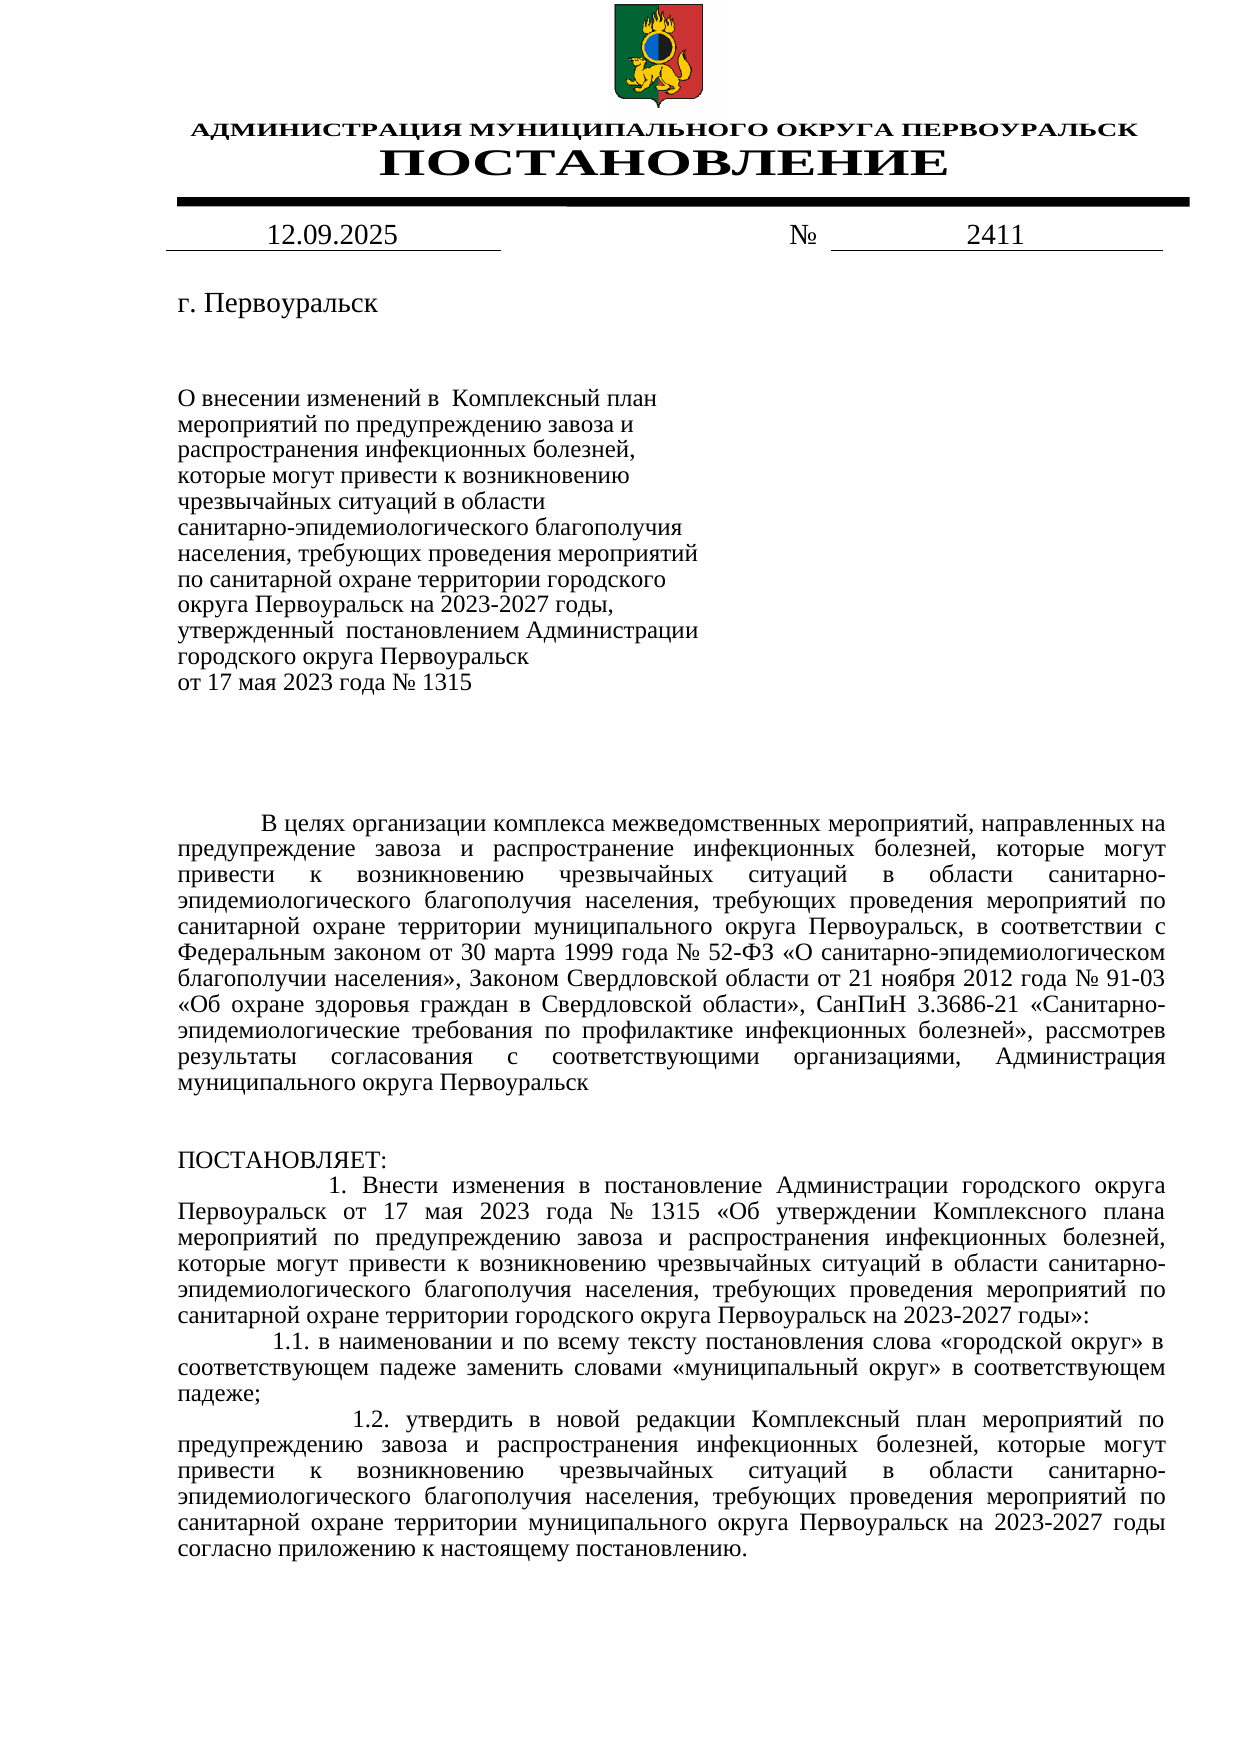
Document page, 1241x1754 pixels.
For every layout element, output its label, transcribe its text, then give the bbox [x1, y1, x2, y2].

text от 17 мая 2023 года № 1315 [177, 670, 1152, 696]
text О внесении изменений в Комплексный план [177, 386, 1152, 411]
text АДМИНИСТРАЦИЯ МУНИЦИПАЛЬНОГО ОКРУГА ПЕРВОУРАЛЬСК [177, 119, 1152, 140]
text распространения инфекционных болезней, [177, 437, 1152, 463]
text санитарно-эпидемиологического благополучия [177, 515, 1152, 541]
table_header № [501, 207, 831, 250]
text чрезвычайных ситуаций в области [177, 489, 1152, 515]
text 1.1. в наименовании и по всему тексту постановления слова «городской округ» в соответствующем падеже заменить словами «муниципальный округ» в соответствующем падеже; [177, 1329, 1167, 1406]
text г. Первоуральск [177, 285, 1148, 318]
text 1. Внести изменения в постановление Администрации городского округа Первоуральск от 17 мая 2023 года № 1315 «Об утверждении Комплексного плана мероприятий по предупреждению завоза и распространения инфекционных болезней, которые могут привести к возникновению чрезвычайных ситуаций в области санитарно-эпидемиологического благополучия населения, требующих проведения мероприятий по санитарной охране территории городского округа Первоуральск на 2023-2027 годы»: [177, 1173, 1167, 1329]
text ПОСТАНОВЛЯЕТ: [177, 1147, 1167, 1173]
picture [606, 0, 723, 119]
text 1.2. утвердить в новой редакции Комплексный план мероприятий по предупреждению завоза и распространения инфекционных болезней, которые могут привести к возникновению чрезвычайных ситуаций в области санитарно-эпидемиологического благополучия населения, требующих проведения мероприятий по санитарной охране территории муниципального округа Первоуральск на 2023-2027 годы согласно приложению к настоящему постановлению. [177, 1406, 1167, 1562]
text населения, требующих проведения мероприятий [177, 541, 1152, 566]
table_header 12.09.2025 [166, 205, 501, 250]
text В целях организации комплекса межведомственных мероприятий, направленных на предупреждение завоза и распространение инфекционных болезней, которые могут привести к возникновению чрезвычайных ситуаций в области санитарно-эпидемиологического благополучия населения, требующих проведения мероприятий по санитарной охране территории муниципального округа Первоуральск, в соответствии с Федеральным законом от 30 марта 1999 года № 52-ФЗ «О санитарно-эпидемиологическом благополучии населения», Законом Свердловской области от 21 ноября 2012 года № 91-03 «Об охране здоровья граждан в Свердловской области», СанПиН 3.3686-21 «Санитарно-эпидемиологические требования по профилактике инфекционных болезней», рассмотрев результаты согласования с соответствующими организациями, Администрация муниципального округа Первоуральск [177, 811, 1167, 1096]
text городского округа Первоуральск [177, 644, 1152, 670]
text по санитарной охране территории городского [177, 566, 1152, 592]
text ПОСТАНОВЛЕНИЕ [177, 140, 1152, 183]
text округа Первоуральск на 2023-2027 годы, [177, 592, 1152, 618]
text мероприятий по предупреждению завоза и [177, 411, 1152, 437]
text которые могут привести к возникновению [177, 463, 1152, 489]
table_header 2411 [831, 207, 1163, 250]
text утвержденный постановлением Администрации [177, 618, 1152, 644]
